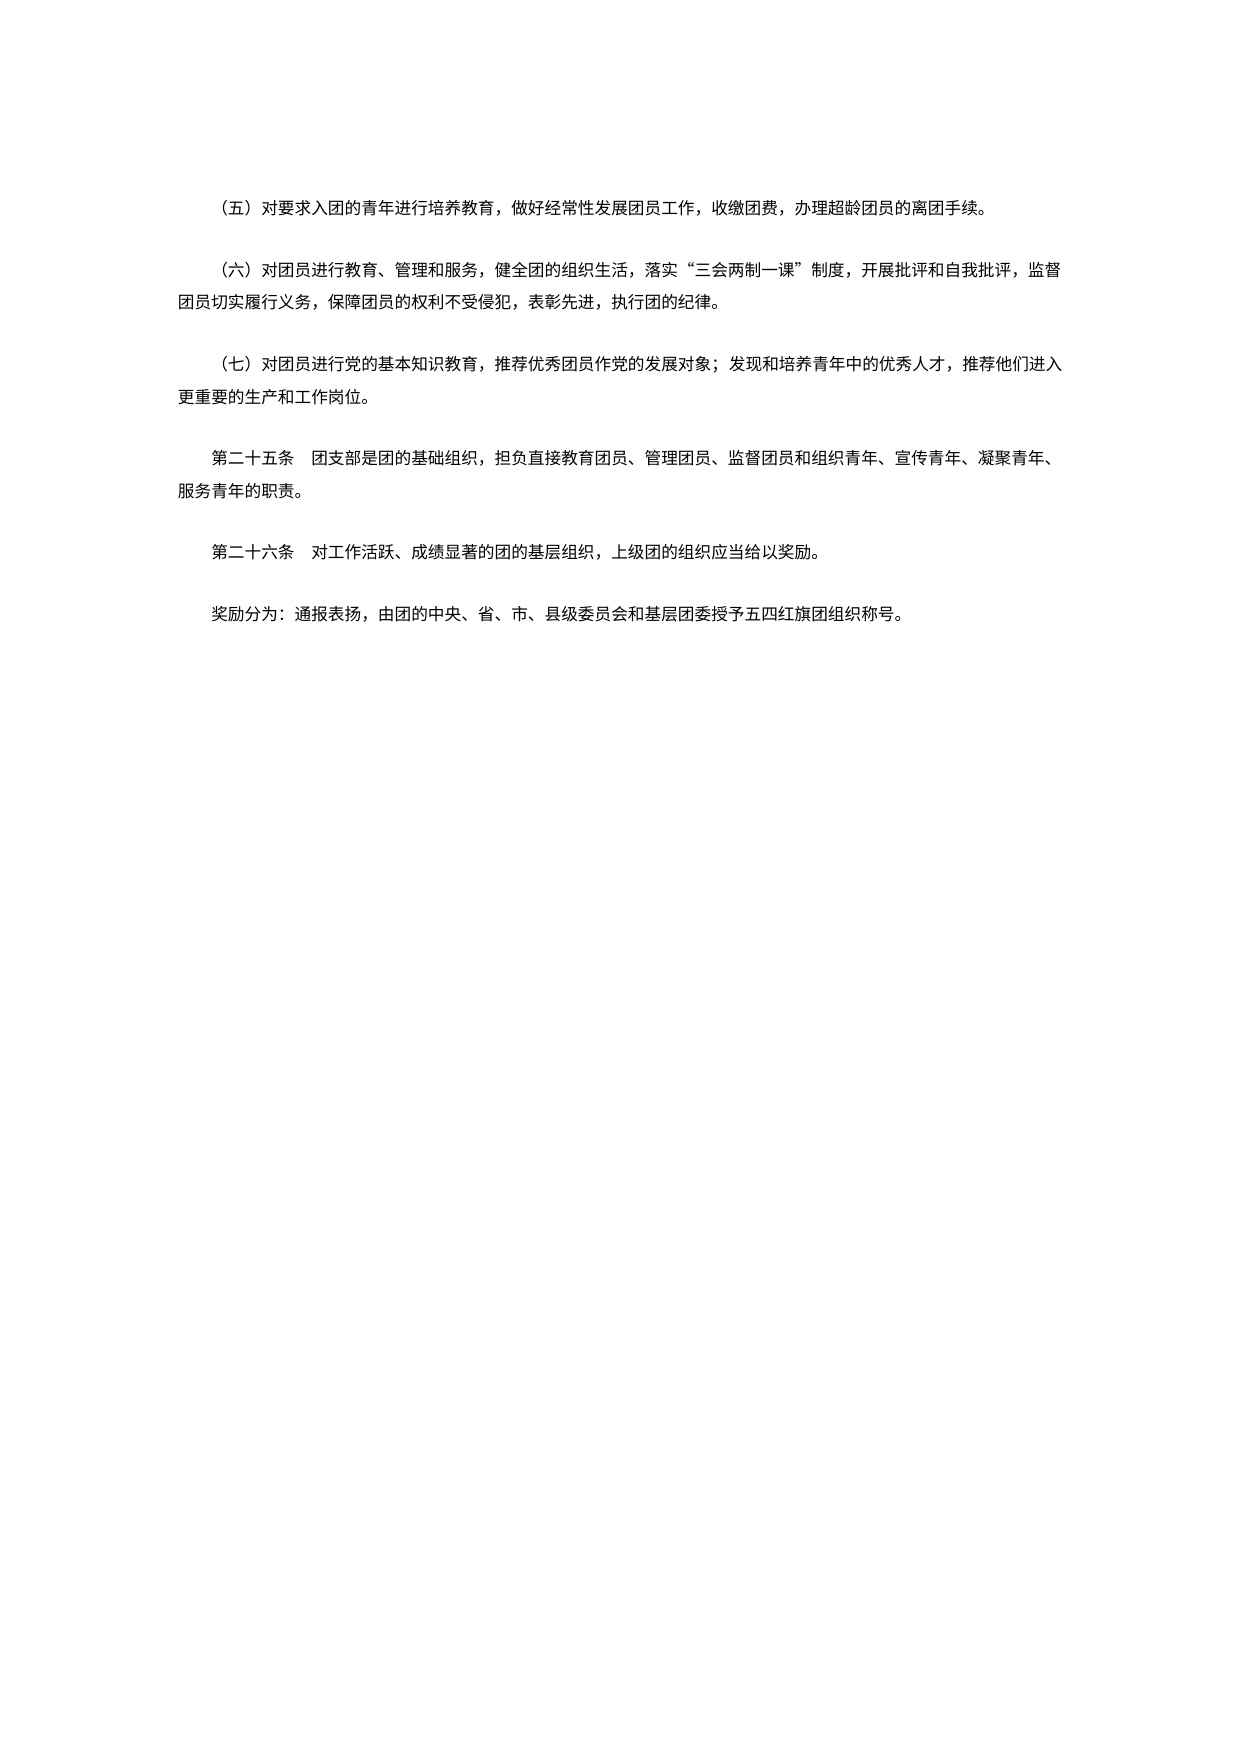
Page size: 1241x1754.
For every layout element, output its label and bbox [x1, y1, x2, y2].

table_cell [178, 162, 1063, 629]
